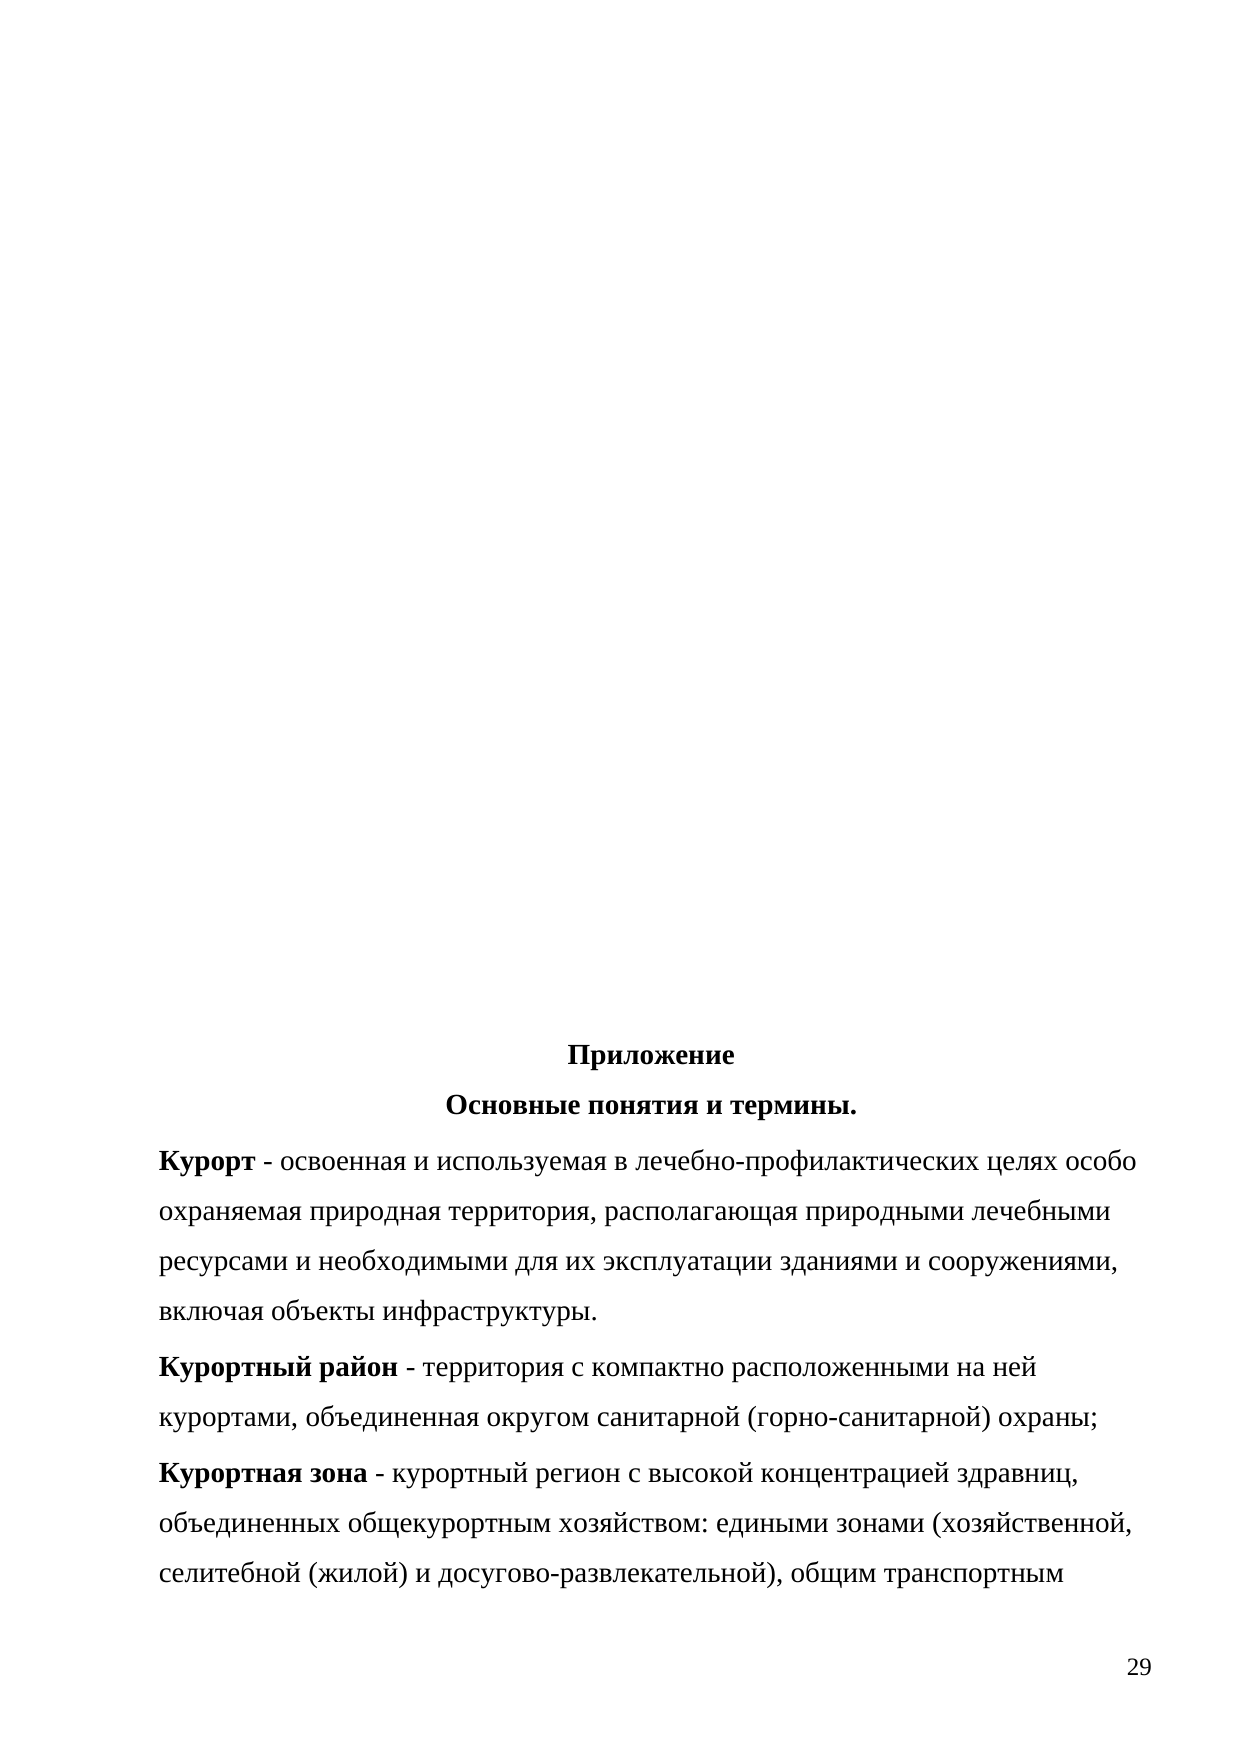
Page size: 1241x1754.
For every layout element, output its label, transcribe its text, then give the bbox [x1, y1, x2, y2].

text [158, 1455, 1144, 1589]
text Курортный район - территория с компактно расположенными на ней курортами, объединенная округом санитарной (горно-санитарной) охраны; [158, 1349, 1144, 1433]
text Основные понятия и термины. [158, 1087, 1144, 1121]
text Курорт - освоенная и используемая в лечебно-профилактических целях особо охраняемая природная территория, располагающая природными лечебными ресурсами и необходимыми для их эксплуатации зданиями и сооружениями, включая объекты инфраструктуры. [158, 1143, 1144, 1327]
text Приложение [158, 1037, 1144, 1070]
